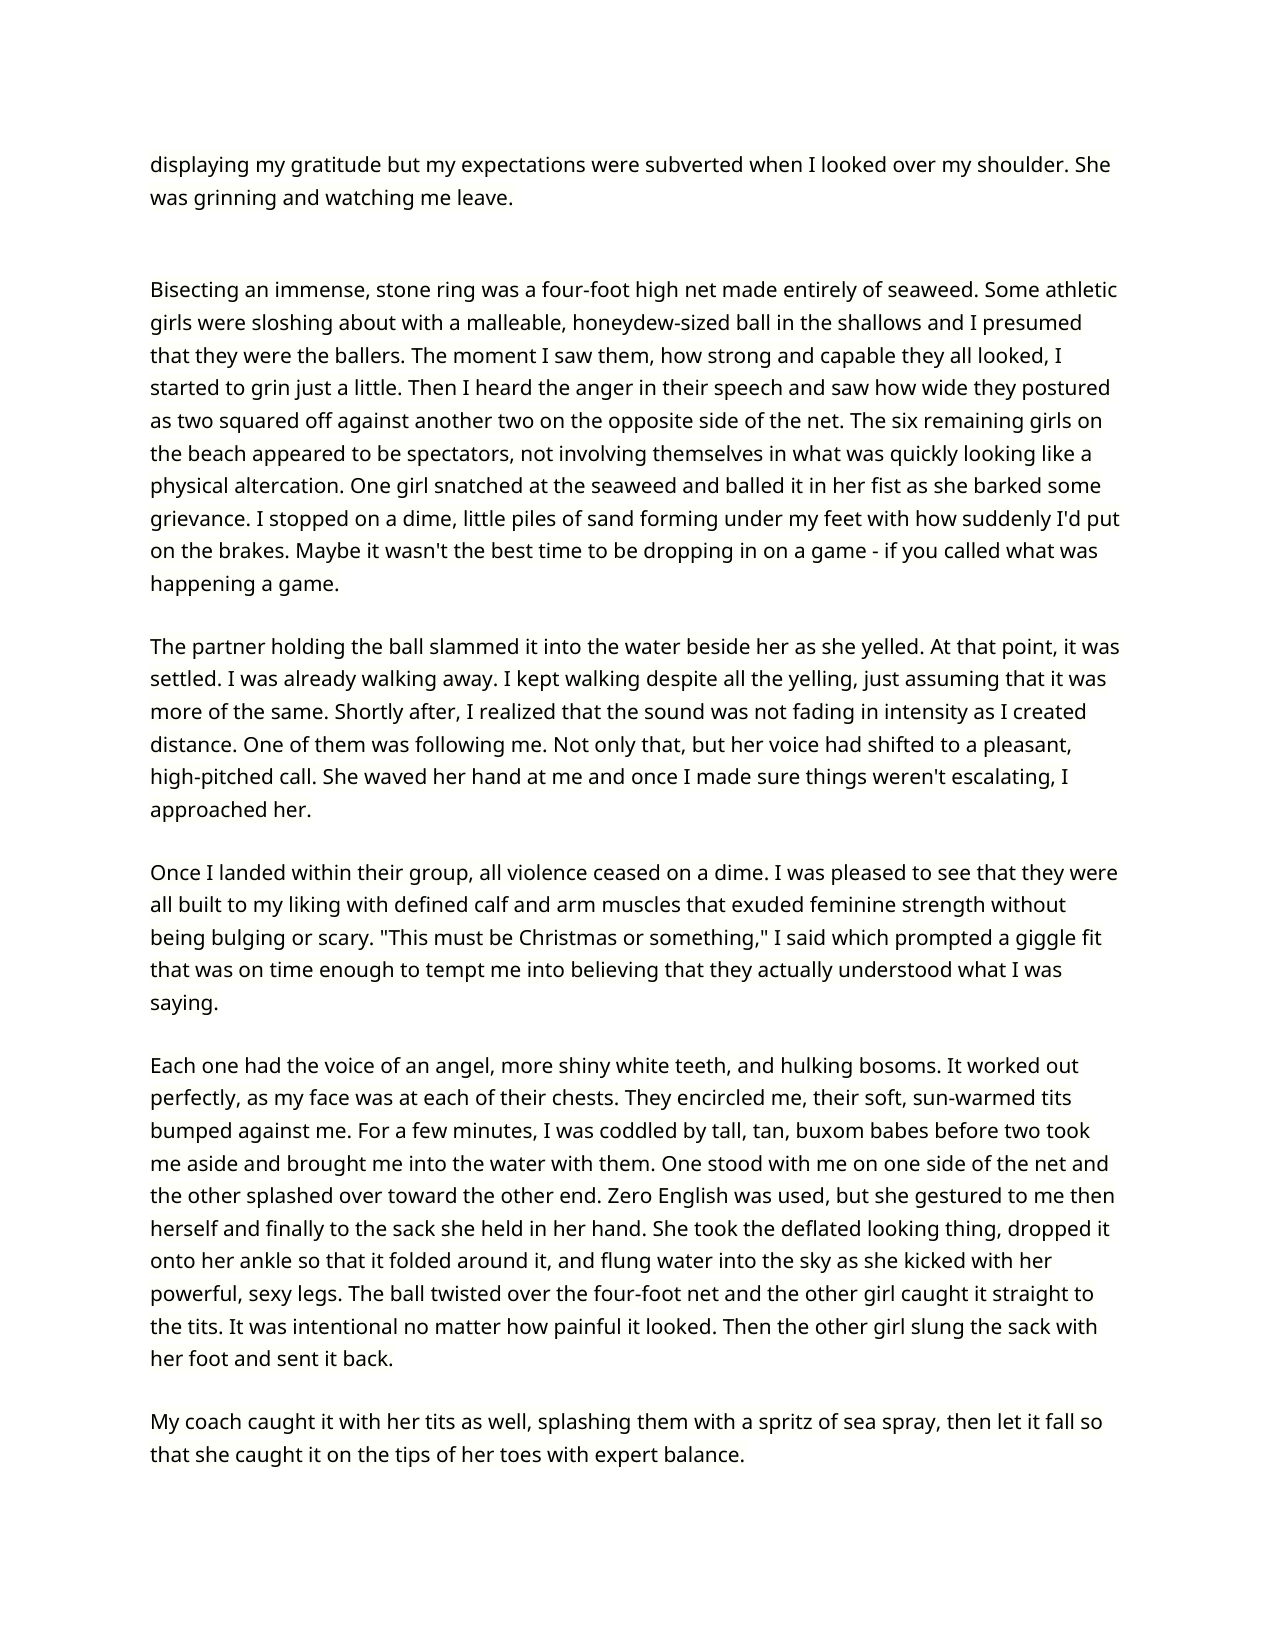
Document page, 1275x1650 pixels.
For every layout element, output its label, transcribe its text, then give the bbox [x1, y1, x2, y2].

text Bisecting an immense, stone ring was a four-foot high net made entirely of seaweed. Some athletic girls were sloshing about with a malleable, honeydew-sized ball in the shallows and I presumed that they were the ballers. The moment I saw them, how strong and capable they all looked, I started to grin just a little. Then I heard the anger in their speech and saw how wide they postured as two squared off against another two on the opposite side of the net. The six remaining girls on the beach appeared to be spectators, not involving themselves in what was quickly looking like a physical altercation. One girl snatched at the seaweed and balled it in her fist as she barked some grievance. I stopped on a dime, little piles of sand forming under my feet with how suddenly I'd put on the brakes. Maybe it wasn't the best time to be dropping in on a game - if you called what was happening a game. [150, 276, 1125, 597]
text My coach caught it with her tits as well, splashing them with a spritz of sea spray, then let it fall so that she caught it on the tips of her toes with expert balance. [150, 1407, 1125, 1468]
text The partner holding the ball slammed it into the water beside her as she yelled. At that point, it was settled. I was already walking away. I kept walking despite all the yelling, just assuming that it was more of the same. Shortly after, I realized that the sound was not fading in intensity as I created distance. One of them was following me. Not only that, but her voice had shifted to a pleasant, high-pitched call. She waved her hand at me and once I made sure things weren't escalating, I approached her. [150, 632, 1125, 823]
text Each one had the voice of an angel, more shiny white teeth, and hulking bosoms. It worked out perfectly, as my face was at each of their chests. They encircled me, their soft, sun-warmed tits bumped against me. For a few minutes, I was coddled by tall, tan, buxom babes before two took me aside and brought me into the water with them. One stood with me on one side of the net and the other splashed over toward the other end. Zero English was used, but she gestured to me then herself and finally to the sack she held in her hand. She took the deflated looking thing, dropped it onto her ankle so that it folded around it, and flung water into the sky as she kicked with her powerful, sexy legs. The ball twisted over the four-foot net and the other girl caught it straight to the tits. It was intentional no matter how painful it looked. Then the other girl slung the sack with her foot and sent it back. [150, 1051, 1125, 1373]
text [150, 150, 1125, 211]
text Once I landed within their group, all violence ceased on a dime. I was pleased to see that they were all built to my liking with defined calf and arm muscles that exuded feminine strength without being bulging or scary. "This must be Christmas or something," I said which prompted a giggle fit that was on time enough to tempt me into believing that they actually understood what I was saying. [150, 858, 1125, 1017]
